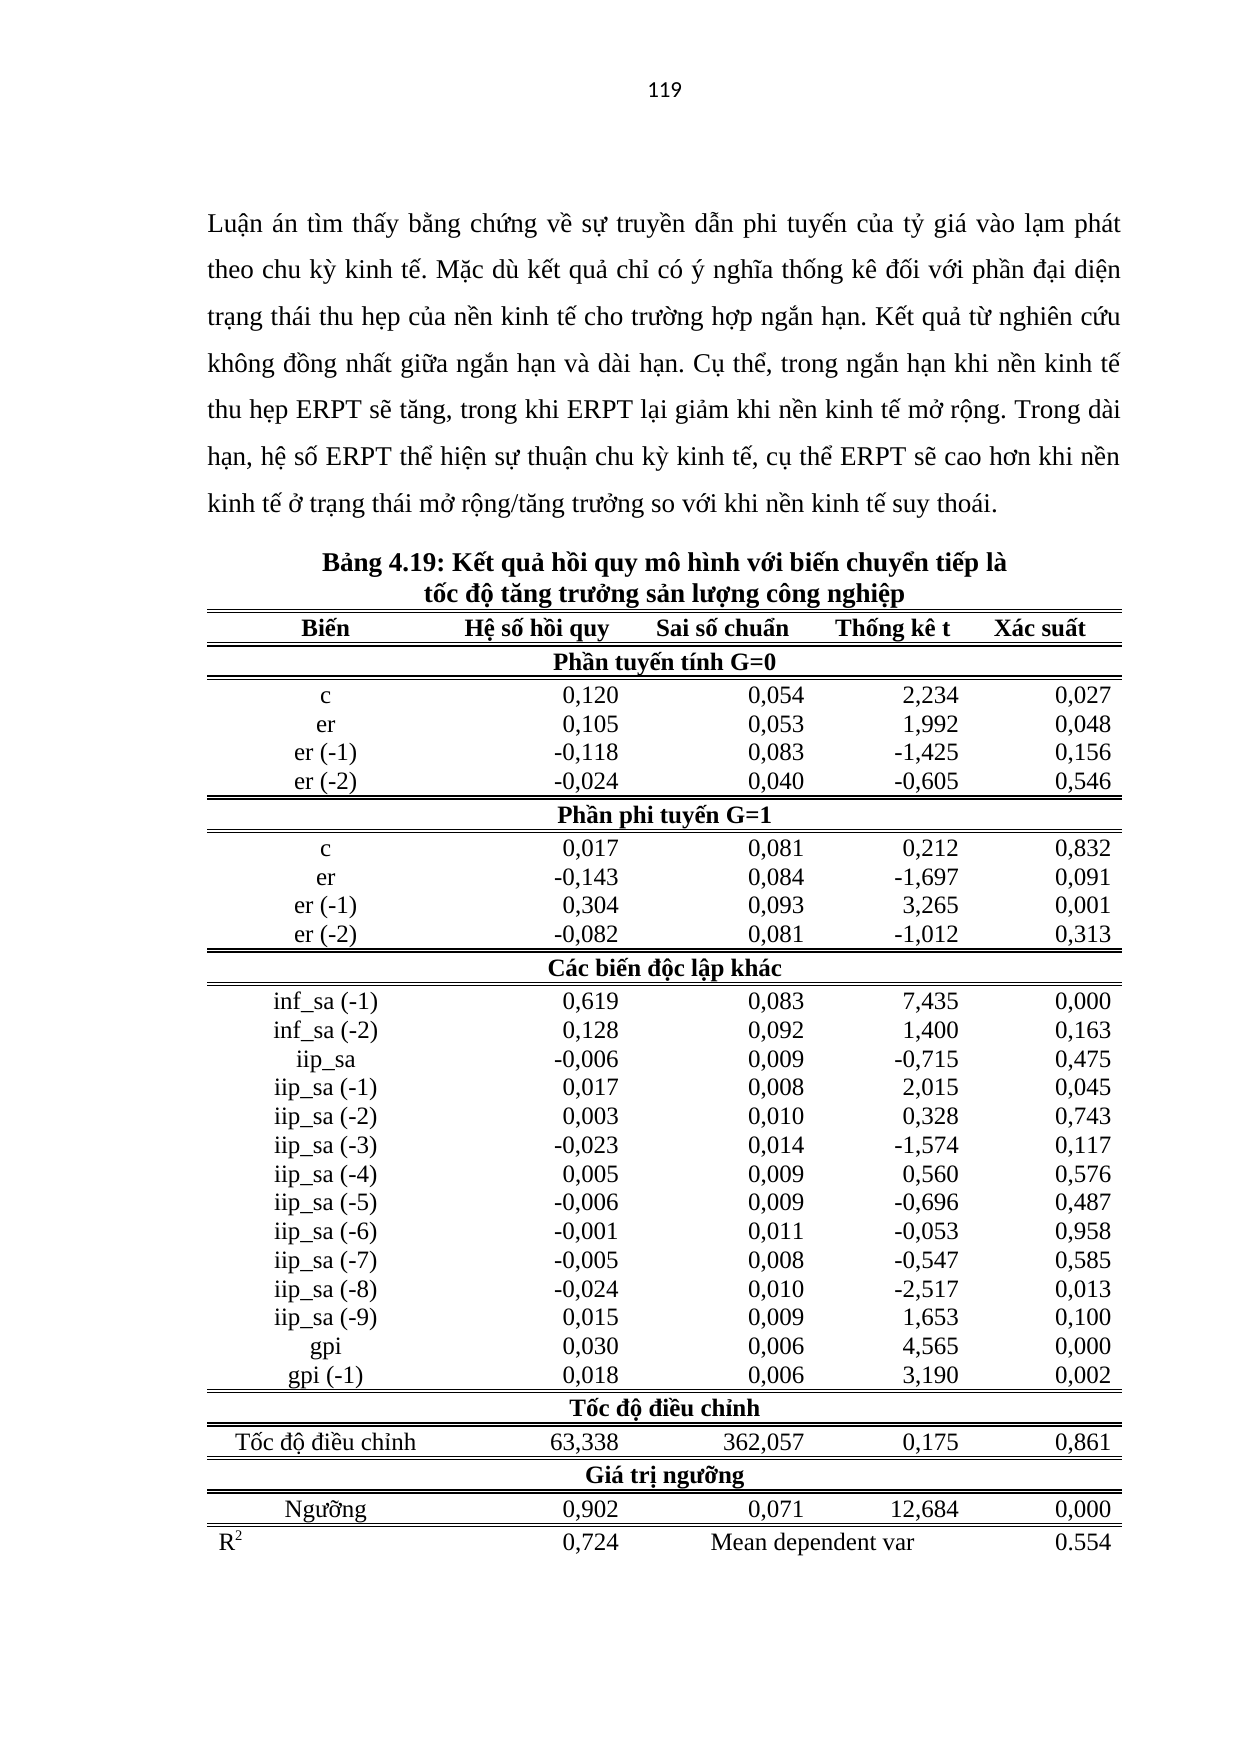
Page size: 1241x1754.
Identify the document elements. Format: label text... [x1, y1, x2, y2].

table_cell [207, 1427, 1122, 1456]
text Luận án tìm thấy bằng chứng về sự truyền dẫn phi tuyến của tỷ giá vào lạm phát theo chu kỳ kinh tế. Mặc dù kết quả chỉ có ý nghĩa thống kê đối với phần đại diện trạng thái thu hẹp của nền kinh tế cho trường hợp ngắn hạn. Kết quả từ nghiên cứu không đồng nhất giữa ngắn hạn và dài hạn. Cụ thể, trong ngắn hạn khi nền kinh tế thu hẹp ERPT sẽ tăng, trong khi ERPT lại giảm khi nền kinh tế mở rộng. Trong dài hạn, hệ số ERPT thể hiện sự thuận chu kỳ kinh tế, cụ thể ERPT sẽ cao hơn khi nền kinh tế ở trạng thái mở rộng/tăng trưởng so với khi nền kinh tế suy thoái. [207, 207, 1122, 518]
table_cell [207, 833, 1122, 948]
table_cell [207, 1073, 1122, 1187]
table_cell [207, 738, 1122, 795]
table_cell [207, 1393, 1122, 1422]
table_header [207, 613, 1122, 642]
text tốc độ tăng trưởng sản lượng công nghiệp [207, 577, 1122, 608]
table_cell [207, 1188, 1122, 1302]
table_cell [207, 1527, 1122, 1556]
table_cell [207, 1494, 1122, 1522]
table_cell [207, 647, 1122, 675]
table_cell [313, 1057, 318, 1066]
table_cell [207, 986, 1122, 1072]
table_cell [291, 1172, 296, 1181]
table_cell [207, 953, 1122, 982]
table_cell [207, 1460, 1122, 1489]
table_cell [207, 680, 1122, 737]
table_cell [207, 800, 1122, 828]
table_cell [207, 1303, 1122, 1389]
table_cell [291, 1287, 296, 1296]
text Bảng 4.19: Kết quả hồi quy mô hình với biến chuyển tiếp là [207, 546, 1122, 577]
